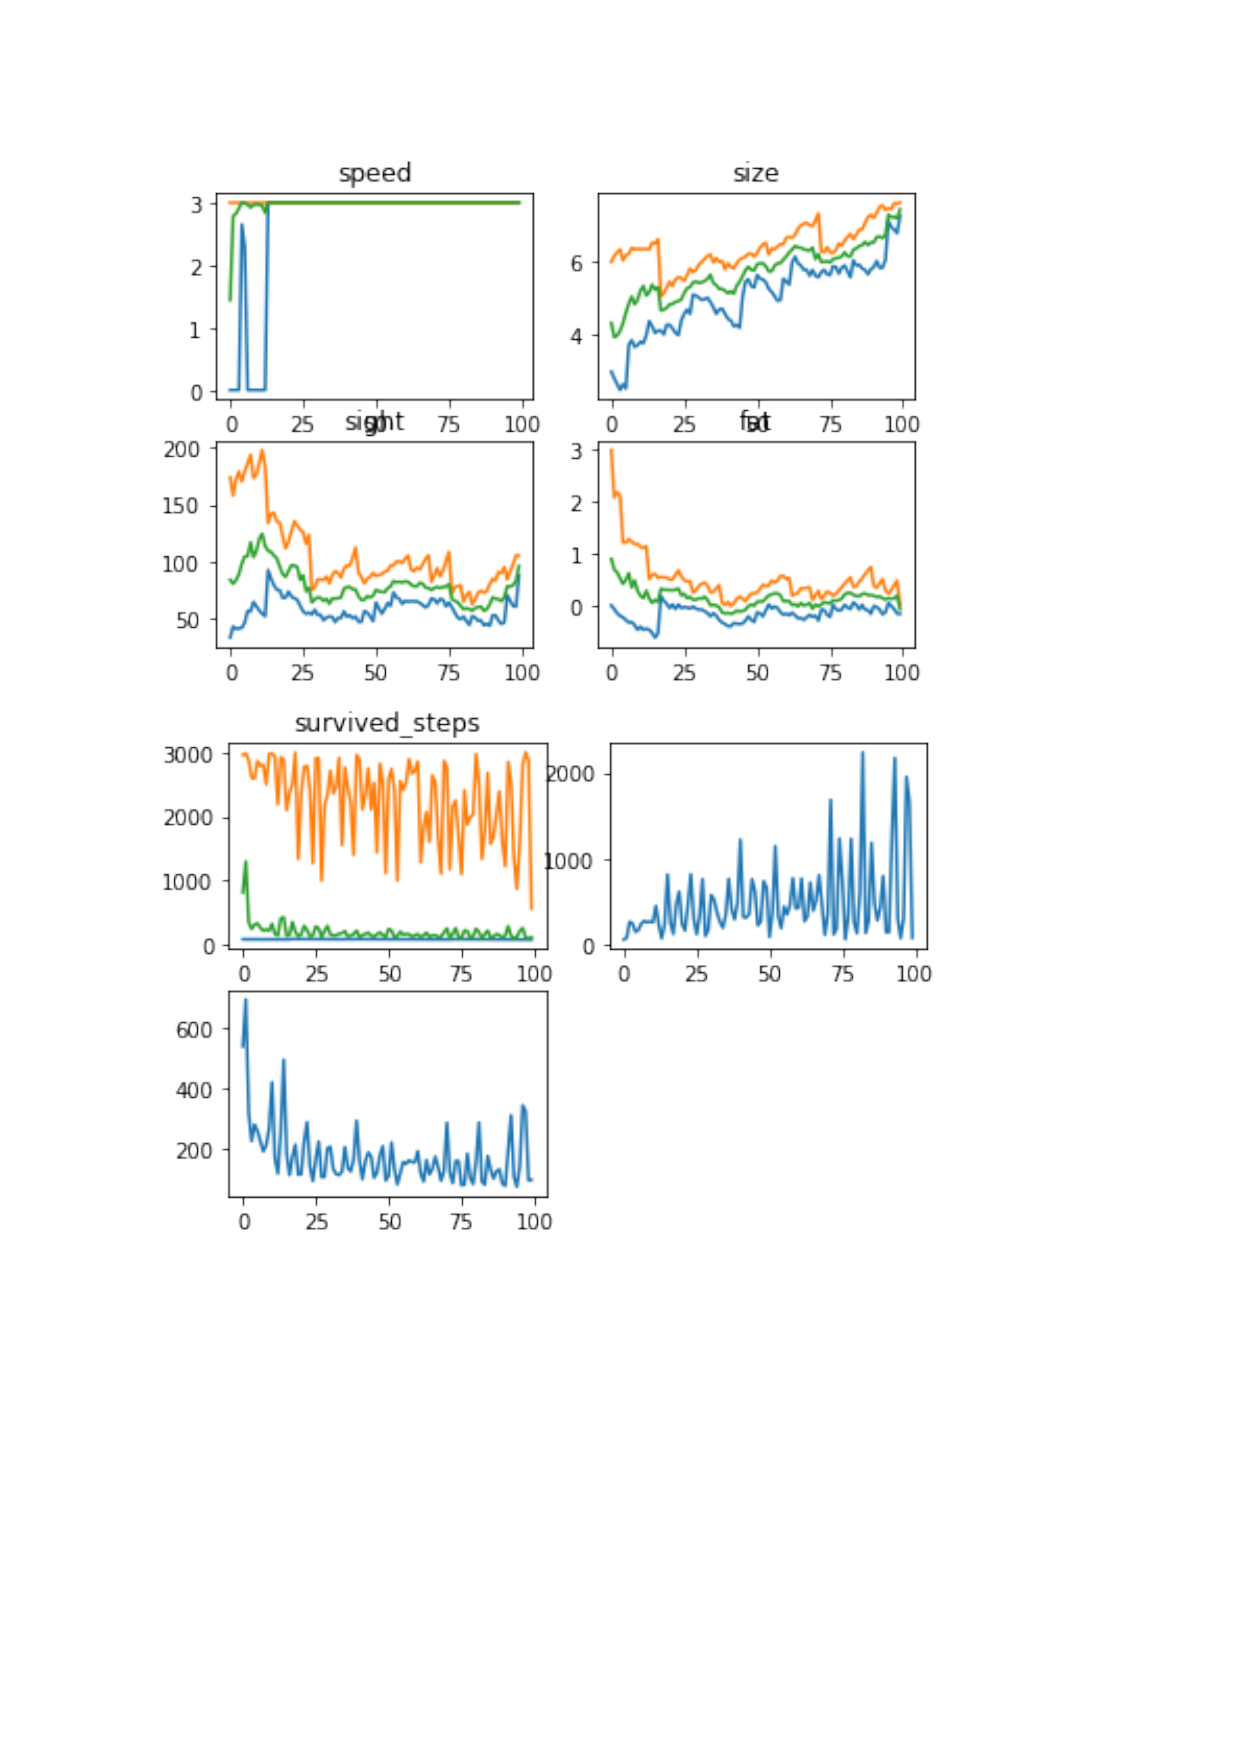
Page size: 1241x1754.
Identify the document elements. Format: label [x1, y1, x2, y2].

picture [147, 147, 950, 1247]
